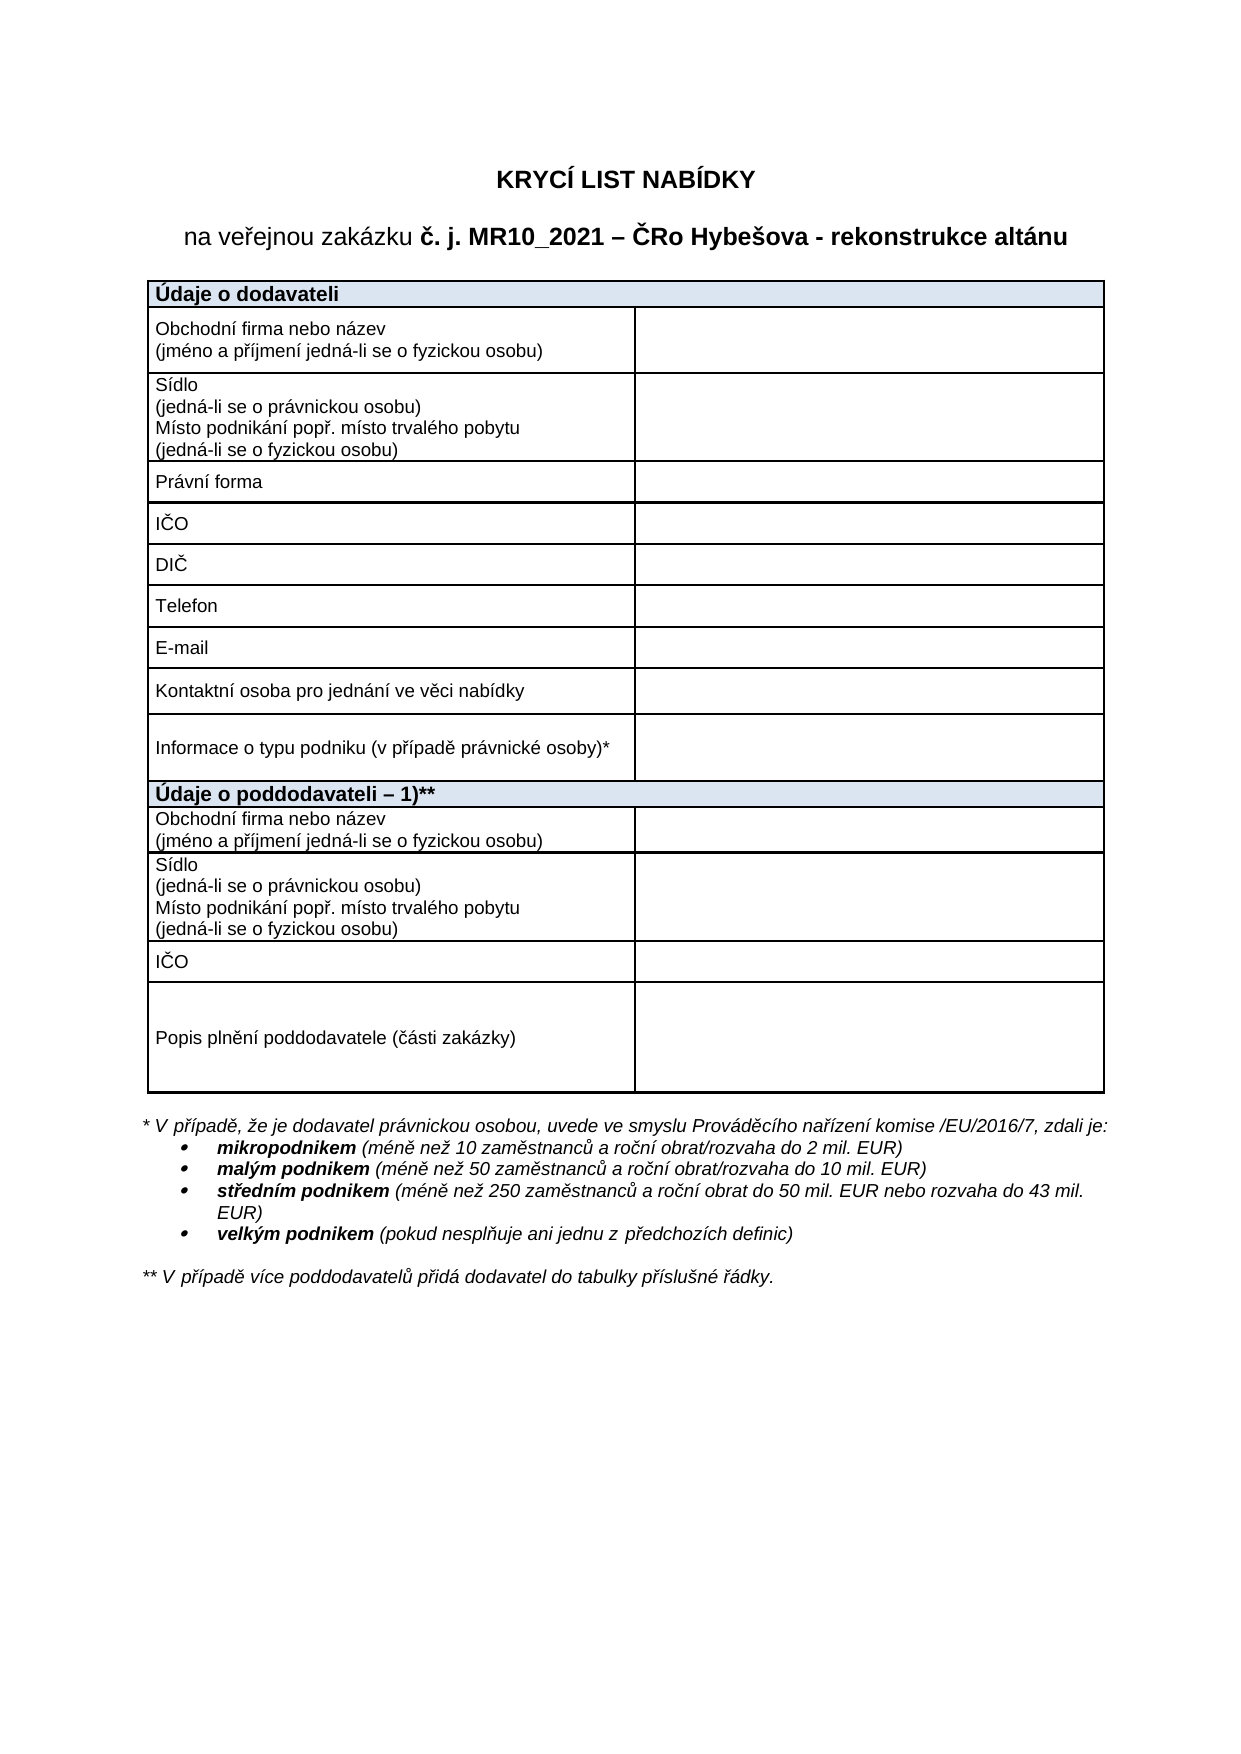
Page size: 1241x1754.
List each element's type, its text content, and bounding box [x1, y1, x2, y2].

table_cell IČO [149, 942, 634, 981]
table_cell [636, 983, 1103, 1091]
text ** V případě více poddodavatelů přidá dodavatel do tabulky příslušné řádky. [142, 1266, 1110, 1288]
table_cell [636, 462, 1103, 501]
table_cell [636, 808, 1103, 851]
table_cell Obchodní firma nebo název (jméno a příjmení jedná-li se o fyzickou osobu) [149, 308, 634, 372]
table_cell [636, 504, 1103, 543]
table_cell Kontaktní osoba pro jednání ve věci nabídky [149, 669, 634, 713]
list velkým podnikem (pokud nesplňuje ani jednu z předchozích definic) [179, 1223, 1110, 1245]
text * V případě, že je dodavatel právnickou osobou, uvede ve smyslu Prováděcího nařízení komise /EU/2016/7, zdali je: [142, 1115, 1110, 1137]
list středním podnikem (méně než 250 zaměstnanců a roční obrat do 50 mil. EUR nebo rozvaha do 43 mil. EUR) [179, 1180, 1110, 1223]
text KRYCÍ LIST NABÍDKY [142, 164, 1110, 193]
table_cell [636, 374, 1103, 460]
table_cell [636, 545, 1103, 584]
table_cell Právní forma [149, 462, 634, 501]
list mikropodnikem (méně než 10 zaměstnanců a roční obrat/rozvaha do 2 mil. EUR) [179, 1137, 1110, 1158]
table_header Údaje o dodavateli [149, 282, 1103, 306]
table_cell Informace o typu podniku (v případě právnické osoby)* [149, 715, 634, 780]
table_cell [636, 854, 1103, 940]
table_cell DIČ [149, 545, 634, 584]
table_cell Popis plnění poddodavatele (části zakázky) [149, 983, 634, 1091]
table_cell [636, 308, 1103, 372]
table_cell [636, 715, 1103, 780]
list malým podnikem (méně než 50 zaměstnanců a roční obrat/rozvaha do 10 mil. EUR) [179, 1158, 1110, 1180]
table_cell Sídlo (jedná-li se o právnickou osobu) Místo podnikání popř. místo trvalého pobytu (jedná-li se o fyzickou osobu) [149, 374, 634, 460]
table_cell Sídlo (jedná-li se o právnickou osobu) Místo podnikání popř. místo trvalého pobytu (jedná-li se o fyzickou osobu) [149, 854, 634, 940]
table_cell E-mail [149, 628, 634, 667]
text na veřejnou zakázku č. j. MR10_2021 – ČRo Hybešova - rekonstrukce altánu [142, 222, 1110, 251]
table_cell [636, 942, 1103, 981]
table_cell Údaje o poddodavateli – 1)** [149, 782, 1103, 806]
table_cell Obchodní firma nebo název (jméno a příjmení jedná-li se o fyzickou osobu) [149, 808, 634, 851]
table_cell [636, 628, 1103, 667]
table_cell IČO [149, 504, 634, 543]
table_cell [636, 586, 1103, 626]
table_cell Telefon [149, 586, 634, 626]
table_cell [636, 669, 1103, 713]
